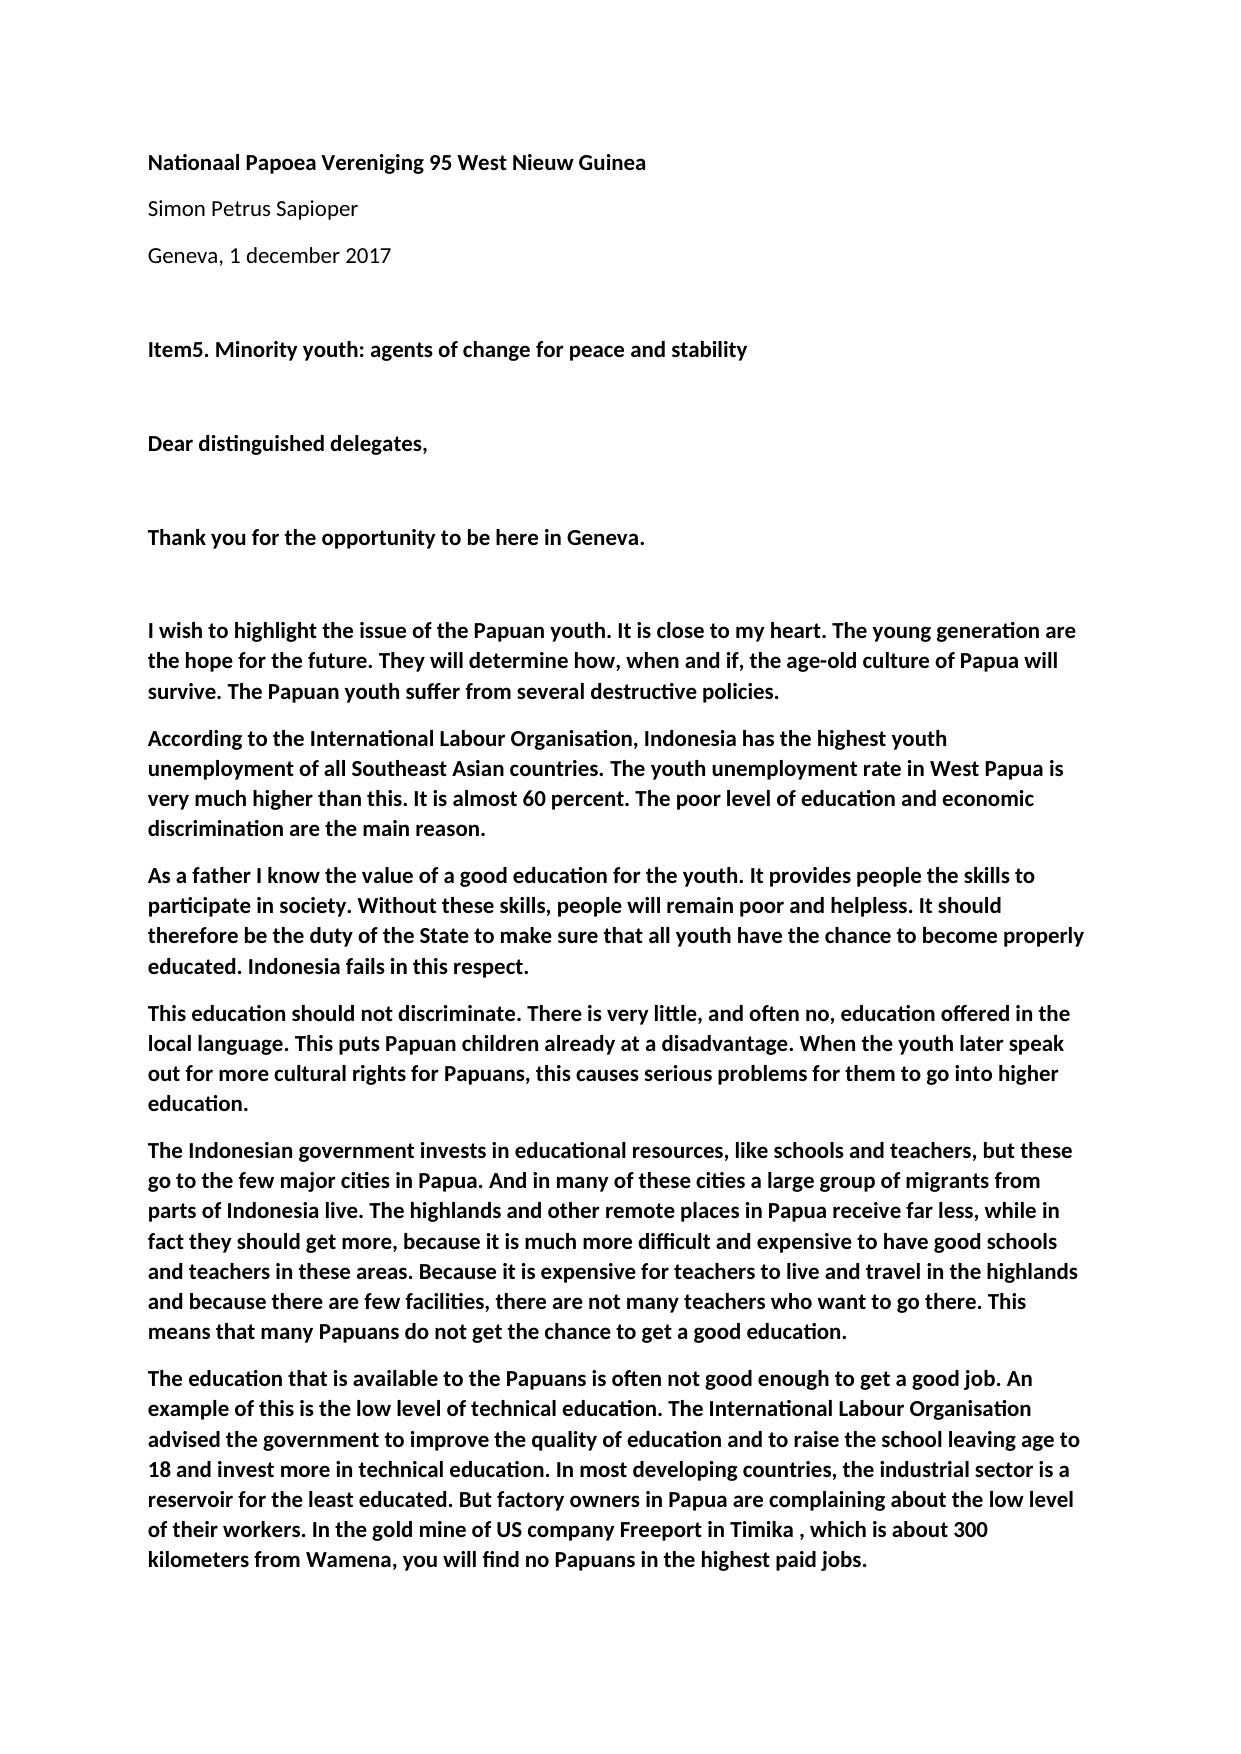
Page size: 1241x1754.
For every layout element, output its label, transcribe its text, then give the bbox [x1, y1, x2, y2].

text The education that is available to the Papuans is often not good enough to get a good job. An example of this is the low level of technical education. The International Labour Organisation advised the government to improve the quality of education and to raise the school leaving age to 18 and invest more in technical education. In most developing countries, the industrial sector is a reservoir for the least educated. But factory owners in Papua are complaining about the low level of their workers. In the gold mine of US company Freeport in Timika , which is about 300 kilometers from Wamena, you will find no Papuans in the highest paid jobs. [148, 1364, 1093, 1573]
text According to the International Labour Organisation, Indonesia has the highest youth unemployment of all Southeast Asian countries. The youth unemployment rate in West Papua is very much higher than this. It is almost 60 percent. The poor level of education and economic discrimination are the main reason. [148, 724, 1093, 842]
text The Indonesian government invests in educational resources, like schools and teachers, but these go to the few major cities in Papua. And in many of these cities a large group of migrants from parts of Indonesia live. The highlands and other remote places in Papua receive far less, while in fact they should get more, because it is much more difficult and expensive to have good schools and teachers in these areas. Because it is expensive for teachers to live and travel in the highlands and because there are few facilities, there are not many teachers who want to go there. This means that many Papuans do not get the chance to get a good education. [148, 1136, 1093, 1345]
text Dear distinguished delegates, [148, 429, 1093, 457]
text Nationaal Papoea Vereniging 95 West Nieuw Guinea [148, 148, 1093, 176]
text Geneva, 1 december 2017 [148, 241, 1093, 269]
text This education should not discriminate. There is very little, and often no, education offered in the local language. This puts Papuan children already at a disadvantage. When the youth later speak out for more cultural rights for Papuans, this causes serious problems for them to go into higher education. [148, 999, 1093, 1117]
text Item5. Minority youth: agents of change for peace and stability [148, 335, 1093, 363]
text As a father I know the value of a good education for the youth. It provides people the skills to participate in society. Without these skills, people will remain poor and helpless. It should therefore be the duty of the State to make sure that all youth have the chance to become properly educated. Indonesia fails in this respect. [148, 861, 1093, 980]
text I wish to highlight the issue of the Papuan youth. It is close to my heart. The young generation are the hope for the future. They will determine how, when and if, the age-old culture of Papua will survive. The Papuan youth suffer from several destructive policies. [148, 616, 1093, 705]
text Simon Petrus Sapioper [148, 194, 1093, 222]
text Thank you for the opportunity to be here in Geneva. [148, 523, 1093, 551]
